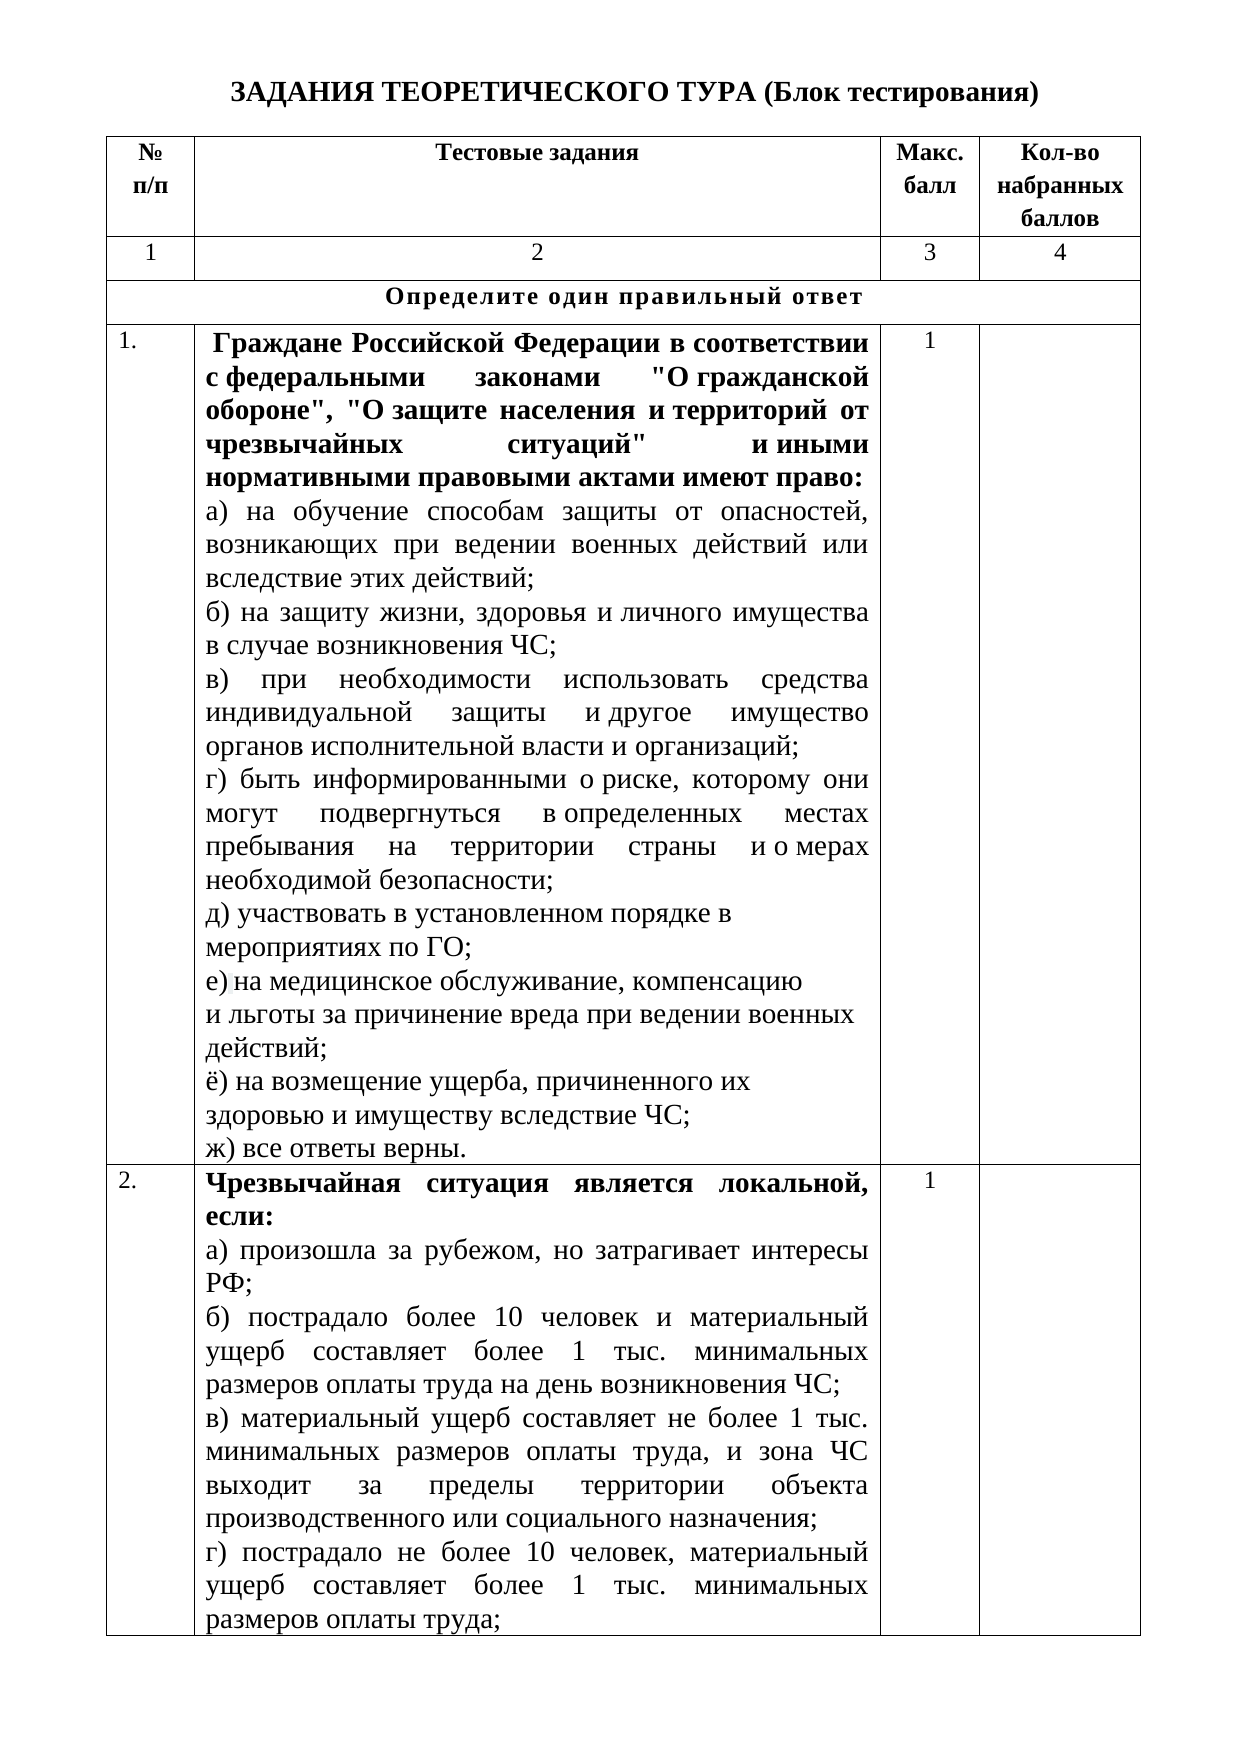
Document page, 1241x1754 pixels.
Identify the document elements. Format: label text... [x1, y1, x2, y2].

table_cell 2 [195, 237, 880, 280]
text ЗАДАНИЯ ТЕОРЕТИЧЕСКОГО ТУРА (Блок тестирования) [118, 74, 1152, 107]
table_header Тестовые задания [195, 137, 880, 236]
table_cell Граждане Российской Федерации в соответствии с федеральными законами "О гражданской обороне", "О защите населения и территорий от чрезвычайных ситуаций" и иными нормативными правовыми актами имеют право: а) на обучение способам защиты от опасностей, возникающих при ведении военных действий или вследствие этих действий; б) на защиту жизни, здоровья и личного имущества в случае возникновения ЧС; в) при необходимости использовать средства индивидуальной защиты и другое имущество органов исполнительной власти и организаций; г) быть информированными о риске, которому они могут подвергнуться в определенных местах пребывания на территории страны и о мерах необходимой безопасности; д) участвовать в установленном порядке в мероприятиях по ГО; е) на медицинское обслуживание, компенсацию и льготы за причинение вреда при ведении военных действий; ё) на возмещение ущерба, причиненного их здоровью и имуществу вследствие ЧС; ж) все ответы верны. [195, 325, 880, 1164]
table_cell 4 [980, 237, 1140, 280]
table_cell [107, 325, 194, 1164]
table_cell Определите один правильный ответ [107, 281, 1140, 324]
table_header Макс. балл [881, 137, 979, 236]
table_cell Чрезвычайная ситуация является локальной, если: а) произошла за рубежом, но затрагивает интересы РФ; б) пострадало более 10 человек и материальный ущерб составляет более 1 тыс. минимальных размеров оплаты труда на день возникновения ЧС; в) материальный ущерб составляет не более 1 тыс. минимальных размеров оплаты труда, и зона ЧС выходит за пределы территории объекта производственного или социального назначения; г) пострадало не более 10 человек, материальный ущерб составляет более 1 тыс. минимальных размеров оплаты труда; [195, 1165, 880, 1634]
table_cell [980, 1165, 1140, 1634]
table_cell [107, 1165, 194, 1634]
table_header Кол-во набранных баллов [980, 137, 1140, 236]
table_cell [980, 325, 1140, 1164]
table_header № п/п [107, 137, 194, 236]
table_cell 1 [881, 1165, 979, 1634]
table_cell 1 [107, 237, 194, 280]
table_cell 3 [881, 237, 979, 280]
table_cell 1 [881, 325, 979, 1164]
